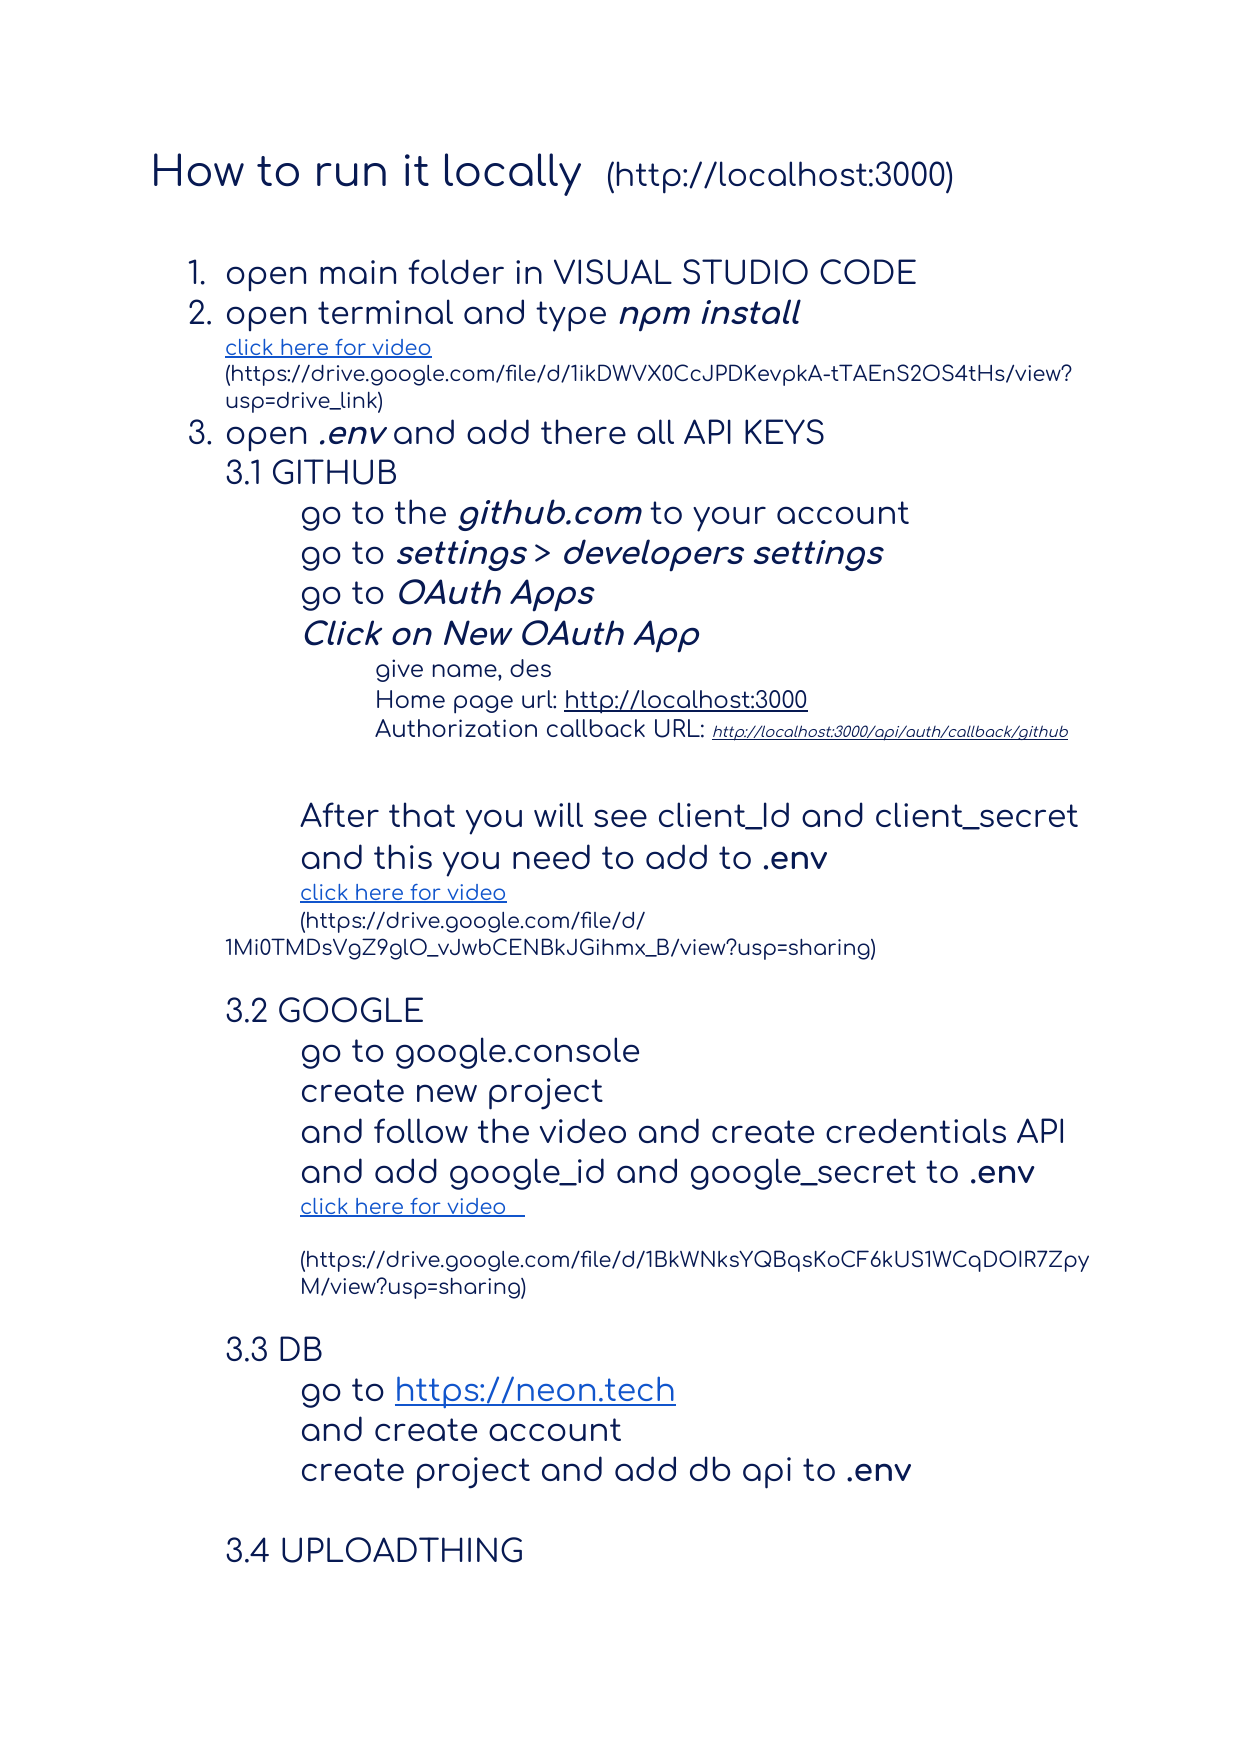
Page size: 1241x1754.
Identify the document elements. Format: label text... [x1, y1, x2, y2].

text Authorization callback URL: http://localhost:3000/api/auth/callback/github [150, 717, 1090, 743]
text (https://drive.google.com/file/d/1ikDWVX0CcJPDKevpkA-tTAEnS2OS4tHs/view?usp=drive_link) [225, 363, 1090, 413]
text go to OAuth Apps [225, 577, 1090, 612]
text 3.2 GOOGLE [150, 995, 1090, 1030]
text go to the github.com to your account [225, 497, 1090, 532]
list open main folder in VISUAL STUDIO CODE [187, 257, 1090, 292]
list open .env and add there all API KEYS [187, 417, 1090, 452]
text click here for video [225, 337, 1090, 360]
text click here for video [150, 882, 1090, 905]
text 3.3 DB [150, 1334, 1090, 1369]
text click here for video (https://drive.google.com/file/d/1BkWNksYQBqsKoCF6kUS1WCqDOIR7ZpyM/view?usp=sharing) [300, 1196, 1090, 1299]
text create project and add db api to .env [225, 1454, 1090, 1489]
text go to settings > developers settings [225, 537, 1090, 572]
text create new project [150, 1075, 1090, 1110]
text After that you will see client_Id and client_secret [150, 800, 1090, 835]
text go to google.console [150, 1035, 1090, 1070]
text Click on New OAuth App [225, 617, 1090, 652]
text give name, des [150, 657, 1090, 683]
text (https://drive.google.com/file/d/1Mi0TMDsVgZ9glO_vJwbCENBkJGihmx_B/view?usp=sharing) [225, 910, 1090, 960]
text 3.1 GITHUB [225, 457, 1090, 492]
text and follow the video and create credentials API and add google_id and google_secret to .env [150, 1116, 1090, 1191]
text 3.4 UPLOADTHING [150, 1534, 1090, 1569]
list open terminal and type npm install [187, 297, 1090, 332]
subtitle How to run it locally (http://localhost:3000) [150, 150, 1090, 196]
text go to https://neon.tech [150, 1374, 1090, 1409]
text and create account [150, 1414, 1090, 1449]
text Home page url: http://localhost:3000 [150, 688, 1090, 714]
text and this you need to add to .env [150, 842, 1090, 877]
